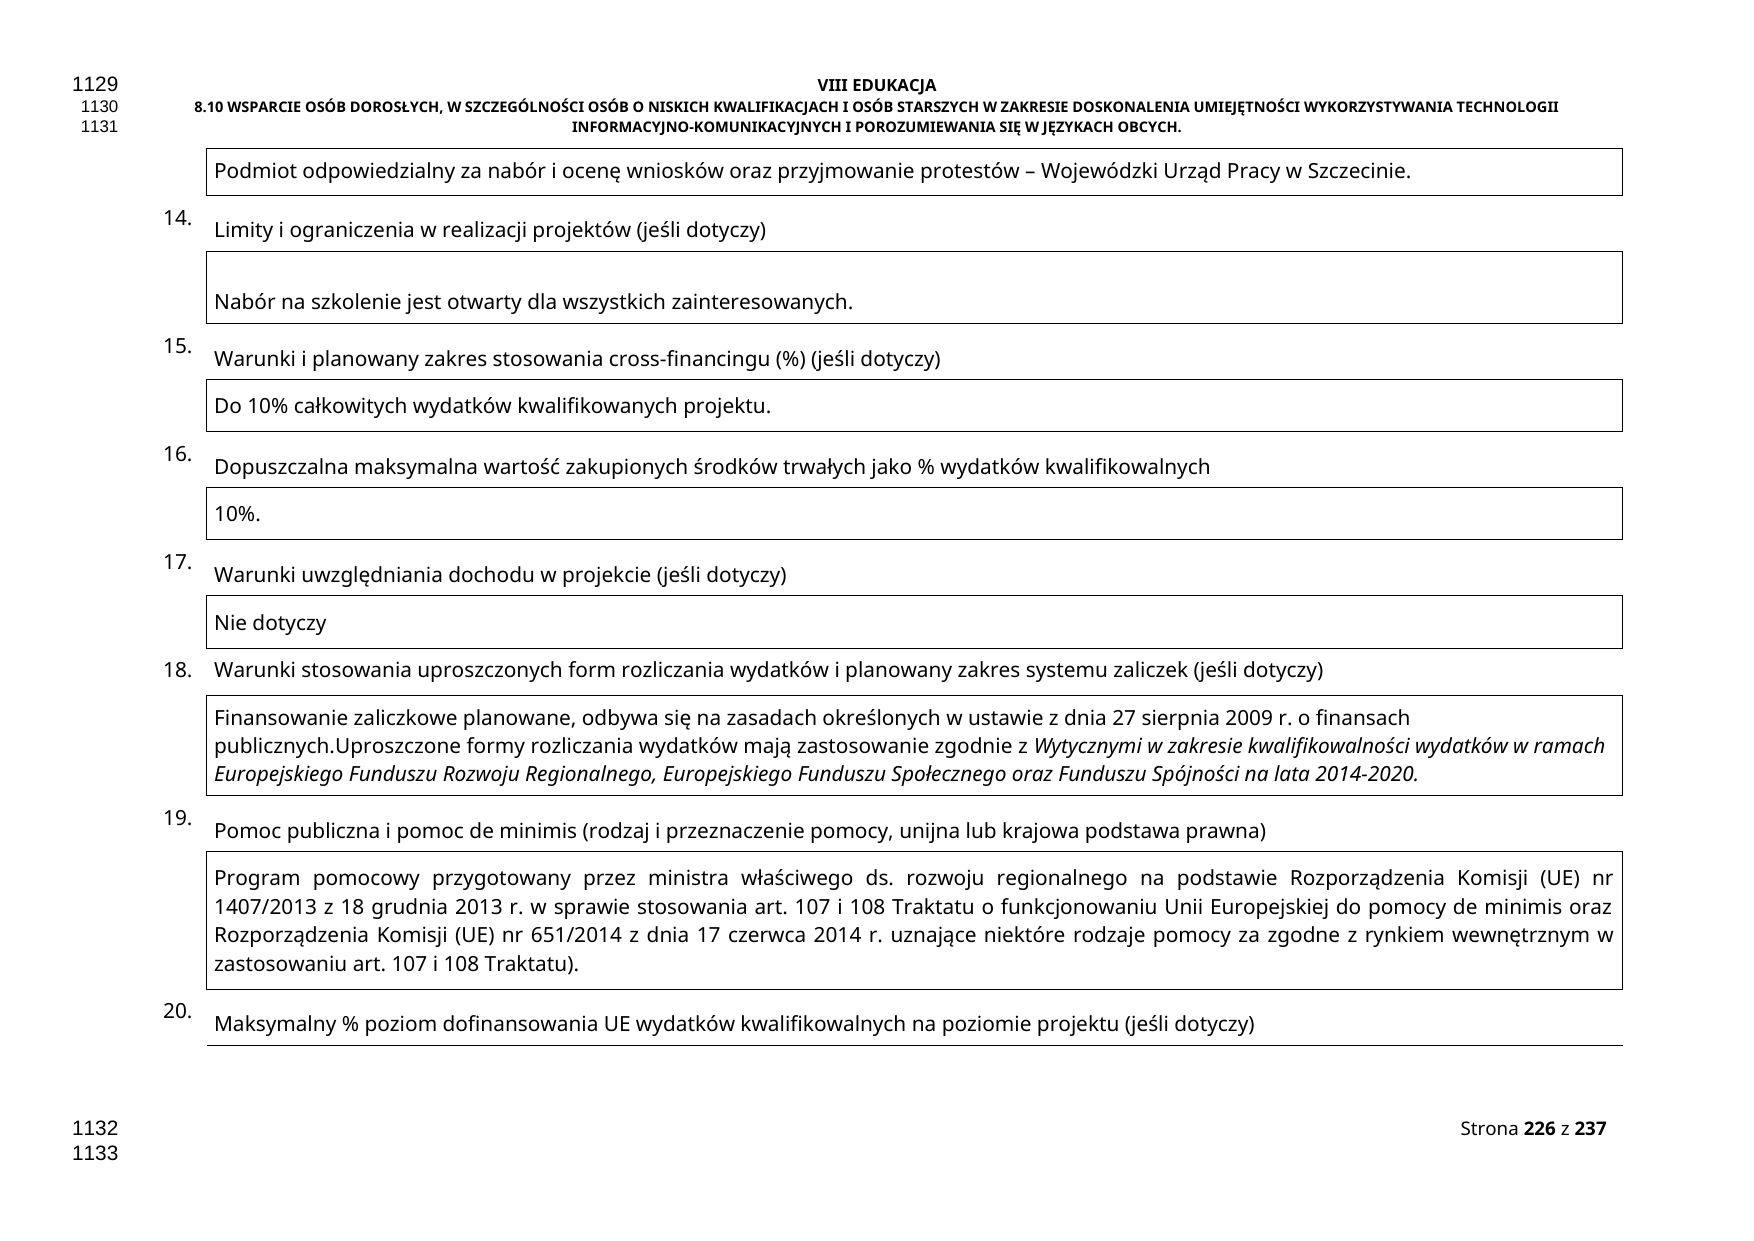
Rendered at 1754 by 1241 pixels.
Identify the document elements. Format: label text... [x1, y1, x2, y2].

table_cell Program pomocowy przygotowany przez ministra właściwego ds. rozwoju regionalnego na podstawie Rozporządzenia Komisji (UE) nr 1407/2013 z 18 grudnia 2013 r. w sprawie stosowania art. 107 i 108 Traktatu o funkcjonowaniu Unii Europejskiej do pomocy de minimis oraz Rozporządzenia Komisji (UE) nr 651/2014 z dnia 17 czerwca 2014 r. uznające niektóre rodzaje pomocy za zgodne z rynkiem wewnętrznym w zastosowaniu art. 107 i 108 Traktatu). [207, 852, 1622, 988]
table_cell Dopuszczalna maksymalna wartość zakupionych środków trwałych jako % wydatków kwalifikowalnych [207, 432, 1622, 487]
table_cell Maksymalny % poziom dofinansowania UE wydatków kwalifikowalnych na poziomie projektu (jeśli dotyczy) [207, 990, 1622, 1045]
table_cell Warunki uwzględniania dochodu w projekcie (jeśli dotyczy) [207, 540, 1622, 595]
table_cell Nie dotyczy [207, 596, 1622, 647]
table_cell Pomoc publiczna i pomoc de minimis (rodzaj i przeznaczenie pomocy, unijna lub krajowa podstawa prawna) [207, 796, 1622, 851]
table_cell [118, 431, 207, 539]
table_cell Limity i ograniczenia w realizacji projektów (jeśli dotyczy) [207, 196, 1622, 251]
table_cell [118, 539, 207, 647]
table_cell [207, 149, 1622, 195]
table_cell [118, 323, 207, 431]
table_cell [118, 989, 207, 1045]
table_cell Warunki i planowany zakres stosowania cross-financingu (%) (jeśli dotyczy) [207, 324, 1622, 379]
table_cell [118, 195, 207, 323]
table_cell Do 10% całkowitych wydatków kwalifikowanych projektu. [207, 380, 1622, 431]
table_cell [118, 795, 207, 988]
table_cell Warunki stosowania uproszczonych form rozliczania wydatków i planowany zakres systemu zaliczek (jeśli dotyczy) [207, 649, 1622, 694]
table_cell Finansowanie zaliczkowe planowane, odbywa się na zasadach określonych w ustawie z dnia 27 sierpnia 2009 r. o finansach publicznych.Uproszczone formy rozliczania wydatków mają zastosowanie zgodnie z Wytycznymi w zakresie kwalifikowalności wydatków w ramach Europejskiego Funduszu Rozwoju Regionalnego, Europejskiego Funduszu Społecznego oraz Funduszu Spójności na lata 2014-2020. [207, 696, 1622, 795]
table_cell 10%. [207, 488, 1622, 539]
table_cell [118, 648, 207, 795]
table_cell Nabór na szkolenie jest otwarty dla wszystkich zainteresowanych. [207, 252, 1622, 323]
